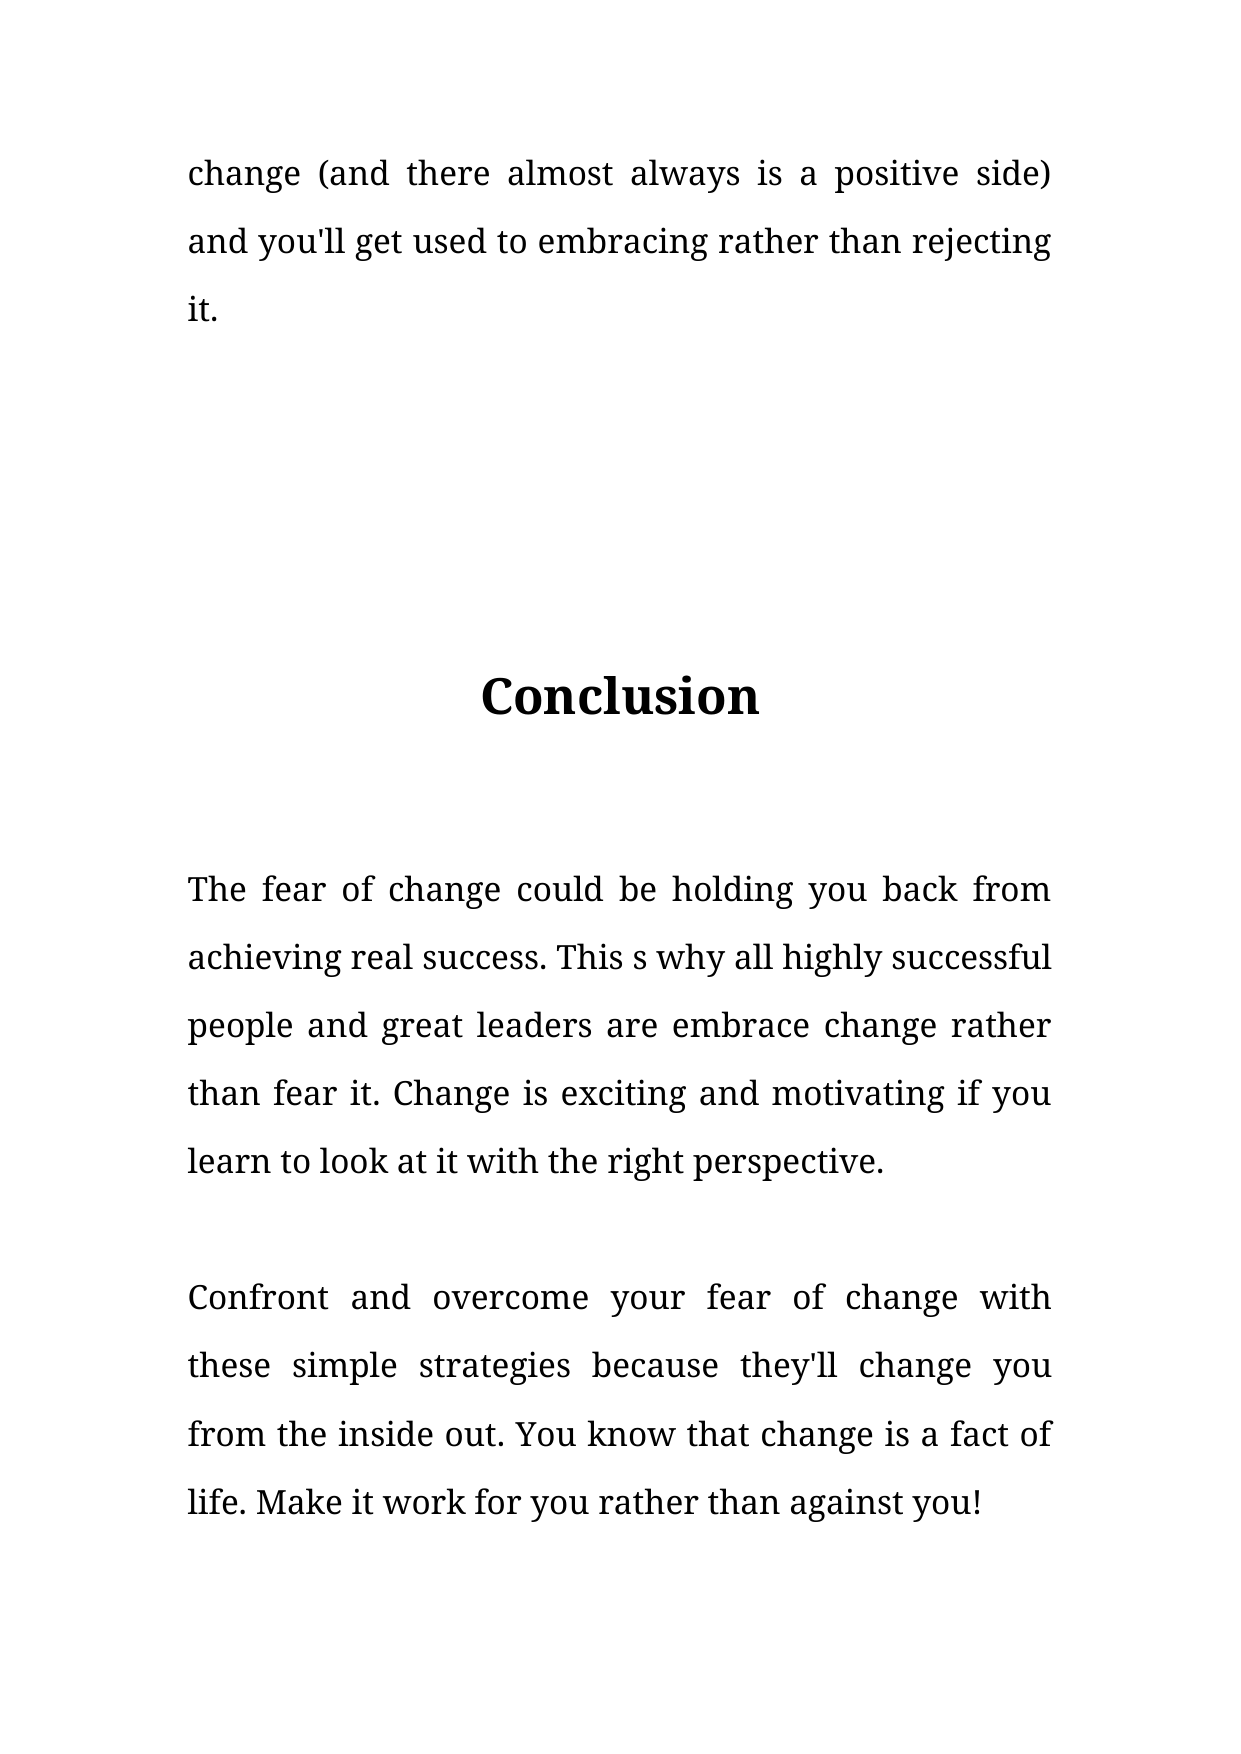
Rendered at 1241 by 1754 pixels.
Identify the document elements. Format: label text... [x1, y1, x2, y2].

text The fear of change could be holding you back from achieving real success. This s why all highly successful people and great leaders are embrace change rather than fear it. Change is exciting and motivating if you learn to look at it with the right perspective. [187, 865, 1053, 1183]
text Conclusion [187, 661, 1053, 729]
text Confront and overcome your fear of change with these simple strategies because they'll change you from the inside out. You know that change is a fact of life. Make it work for you rather than against you! [187, 1274, 1053, 1524]
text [187, 150, 1053, 332]
